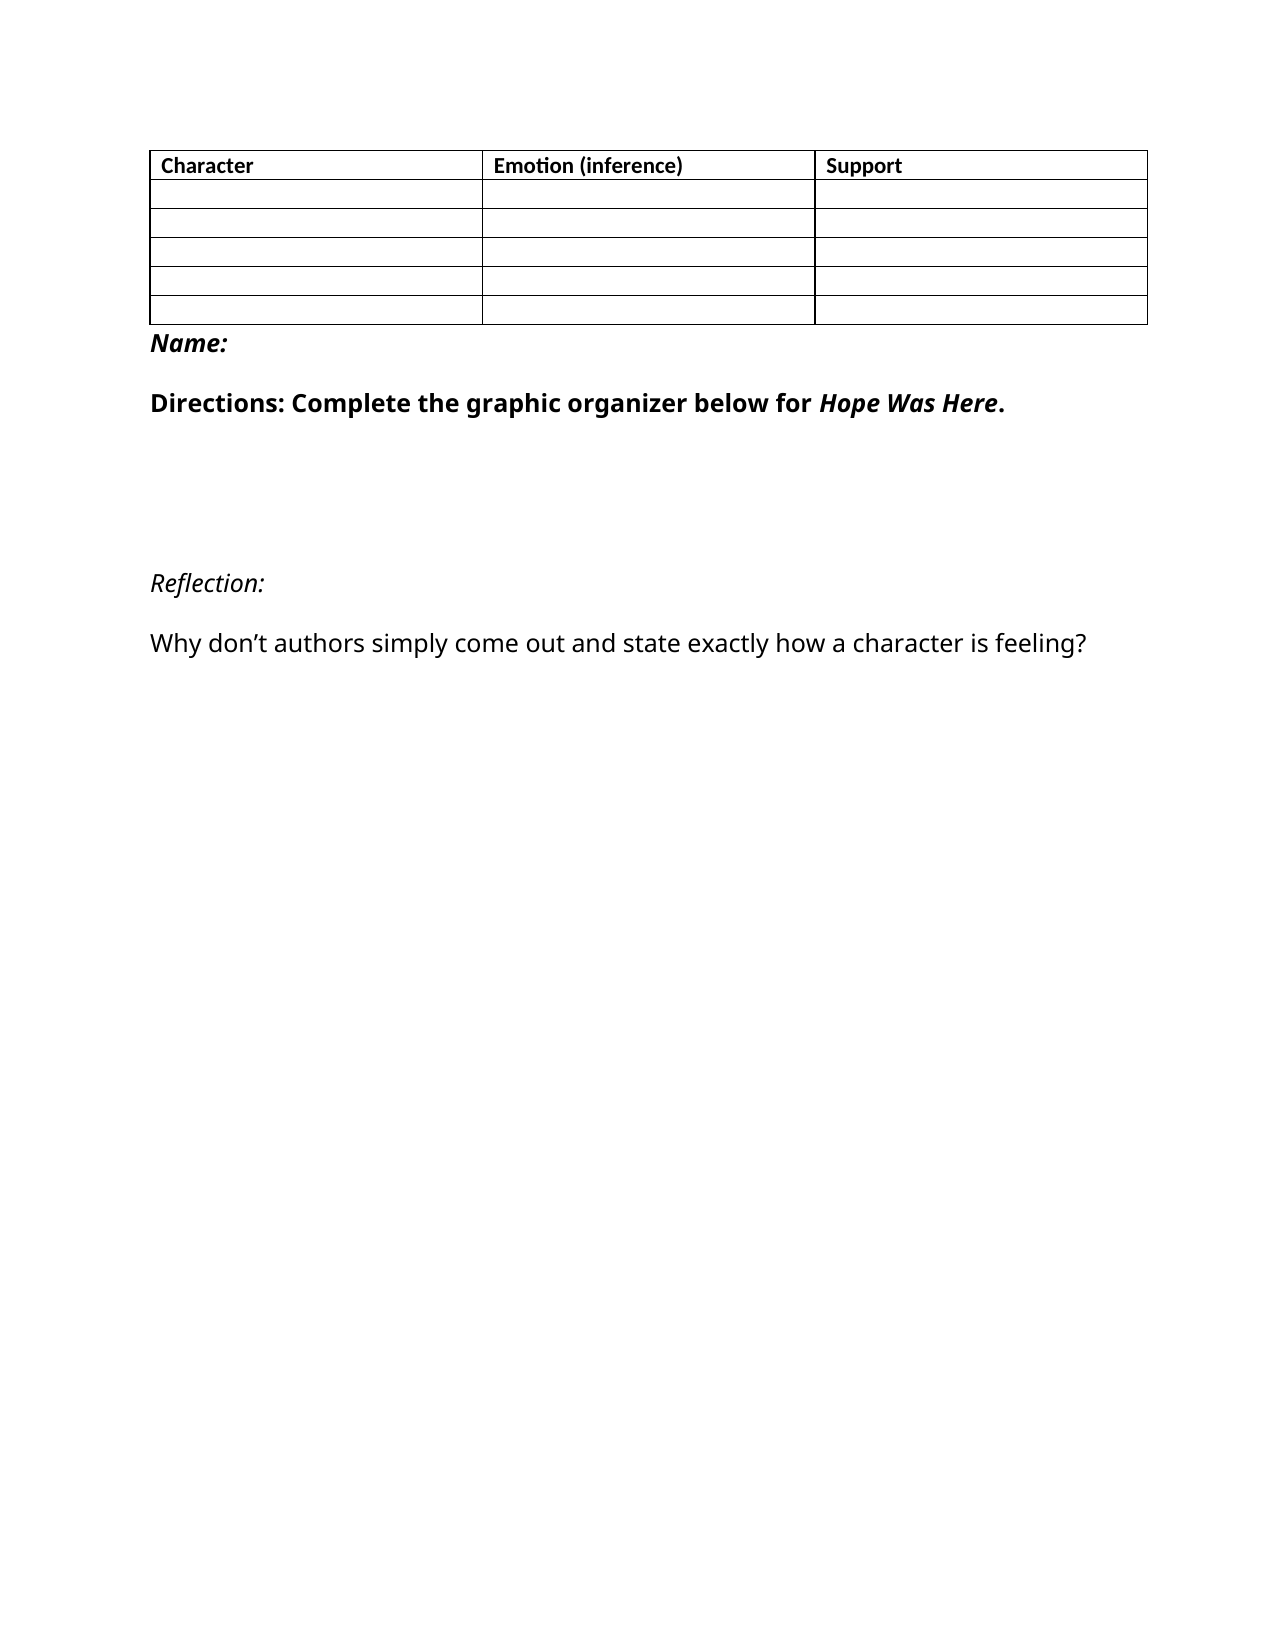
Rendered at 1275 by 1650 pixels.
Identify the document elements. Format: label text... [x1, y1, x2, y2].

table_cell [151, 180, 482, 208]
table_cell [816, 296, 1147, 324]
table_cell [151, 209, 482, 237]
table_cell [483, 267, 814, 295]
table_cell [483, 238, 814, 266]
table_header Support [816, 151, 1147, 179]
table_cell [483, 209, 814, 237]
table_cell [151, 296, 482, 324]
table_cell [816, 180, 1147, 208]
table_cell [816, 209, 1147, 237]
text Directions: Complete the graphic organizer below for Hope Was Here. [150, 385, 1125, 419]
table_cell [151, 267, 482, 295]
table_cell [816, 267, 1147, 295]
table_cell [483, 296, 814, 324]
text Name: [150, 325, 1125, 359]
table_cell [483, 180, 814, 208]
table_cell [816, 238, 1147, 266]
text Why don’t authors simply come out and state exactly how a character is feeling? [150, 625, 1125, 659]
table_cell [151, 238, 482, 266]
table_header Emotion (inference) [483, 151, 814, 179]
text Reflection: [150, 565, 1125, 599]
table_header Character [151, 151, 482, 179]
